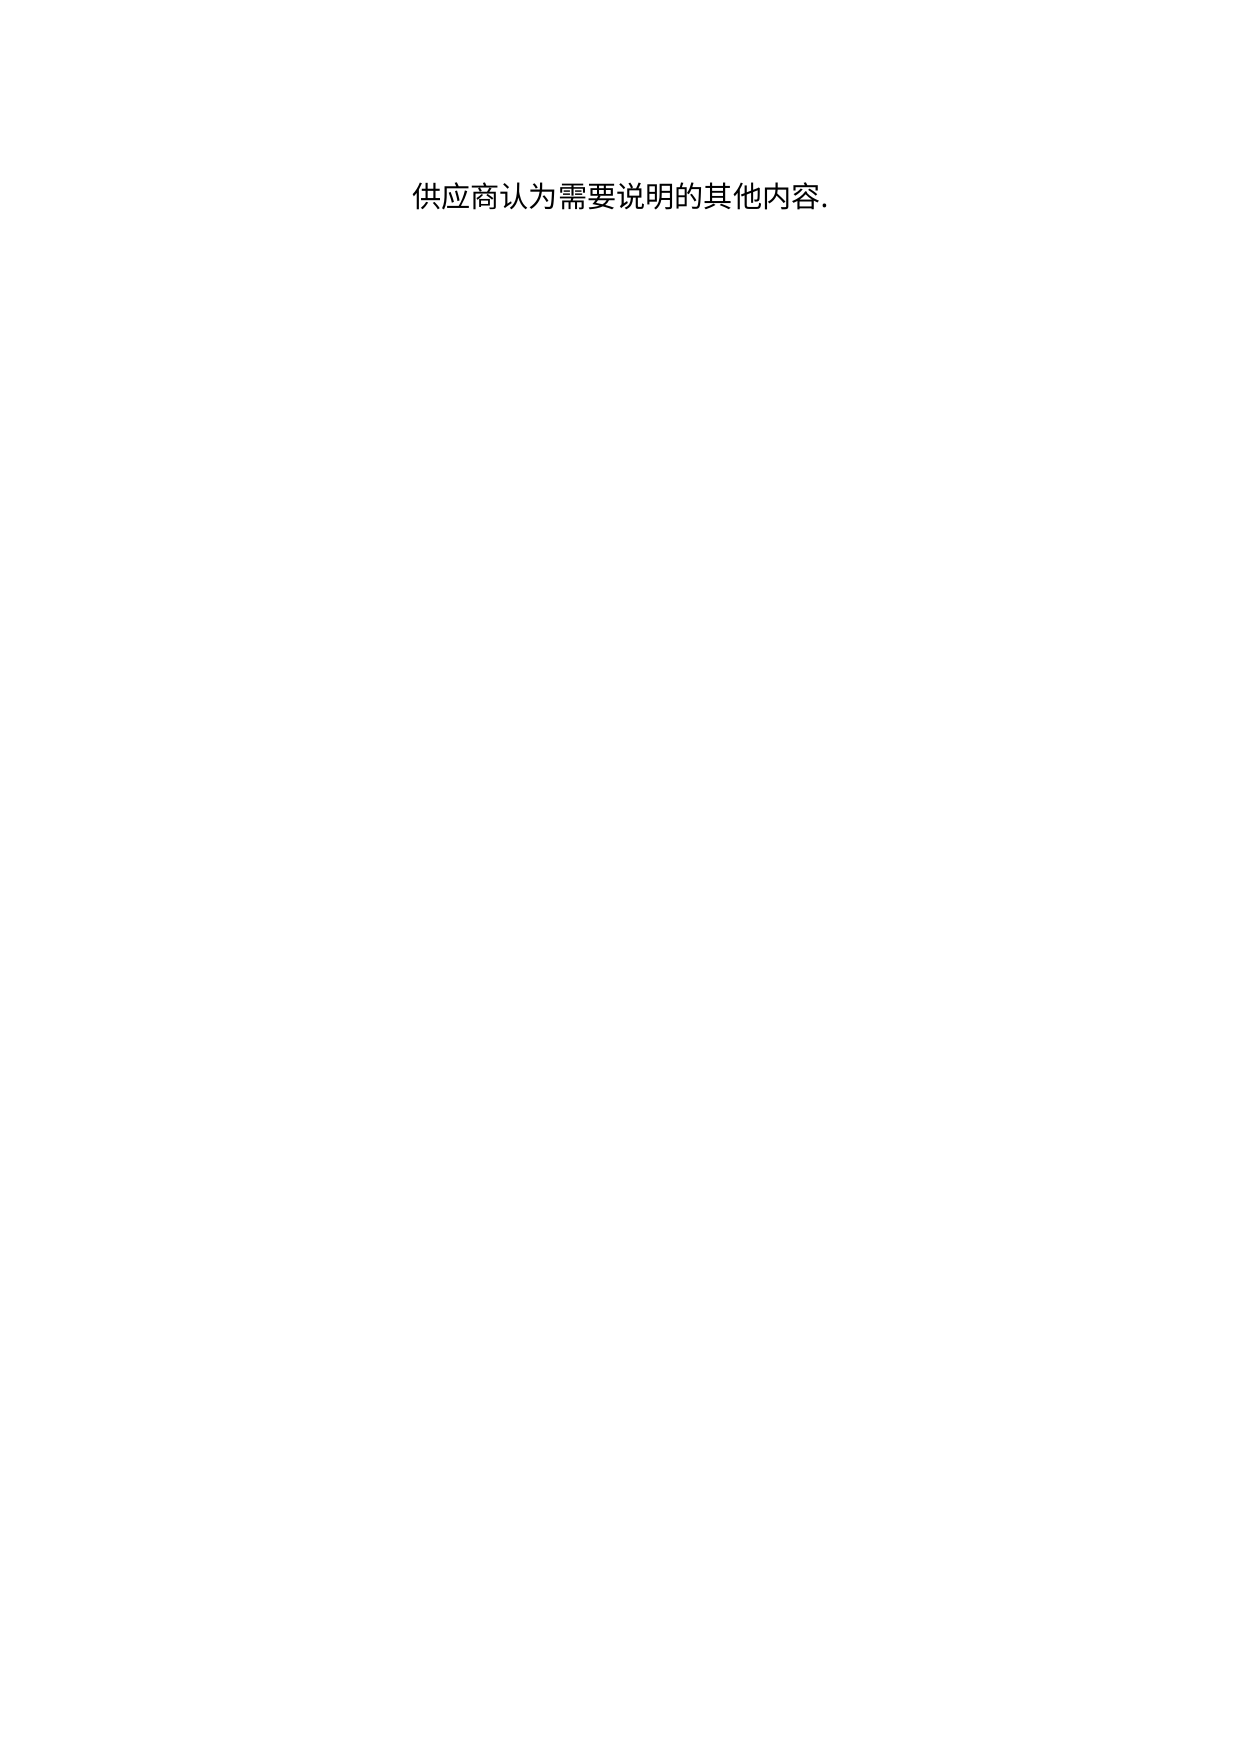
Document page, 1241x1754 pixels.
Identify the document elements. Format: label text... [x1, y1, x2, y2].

text 供应商认为需要说明的其他内容. [187, 162, 1053, 227]
